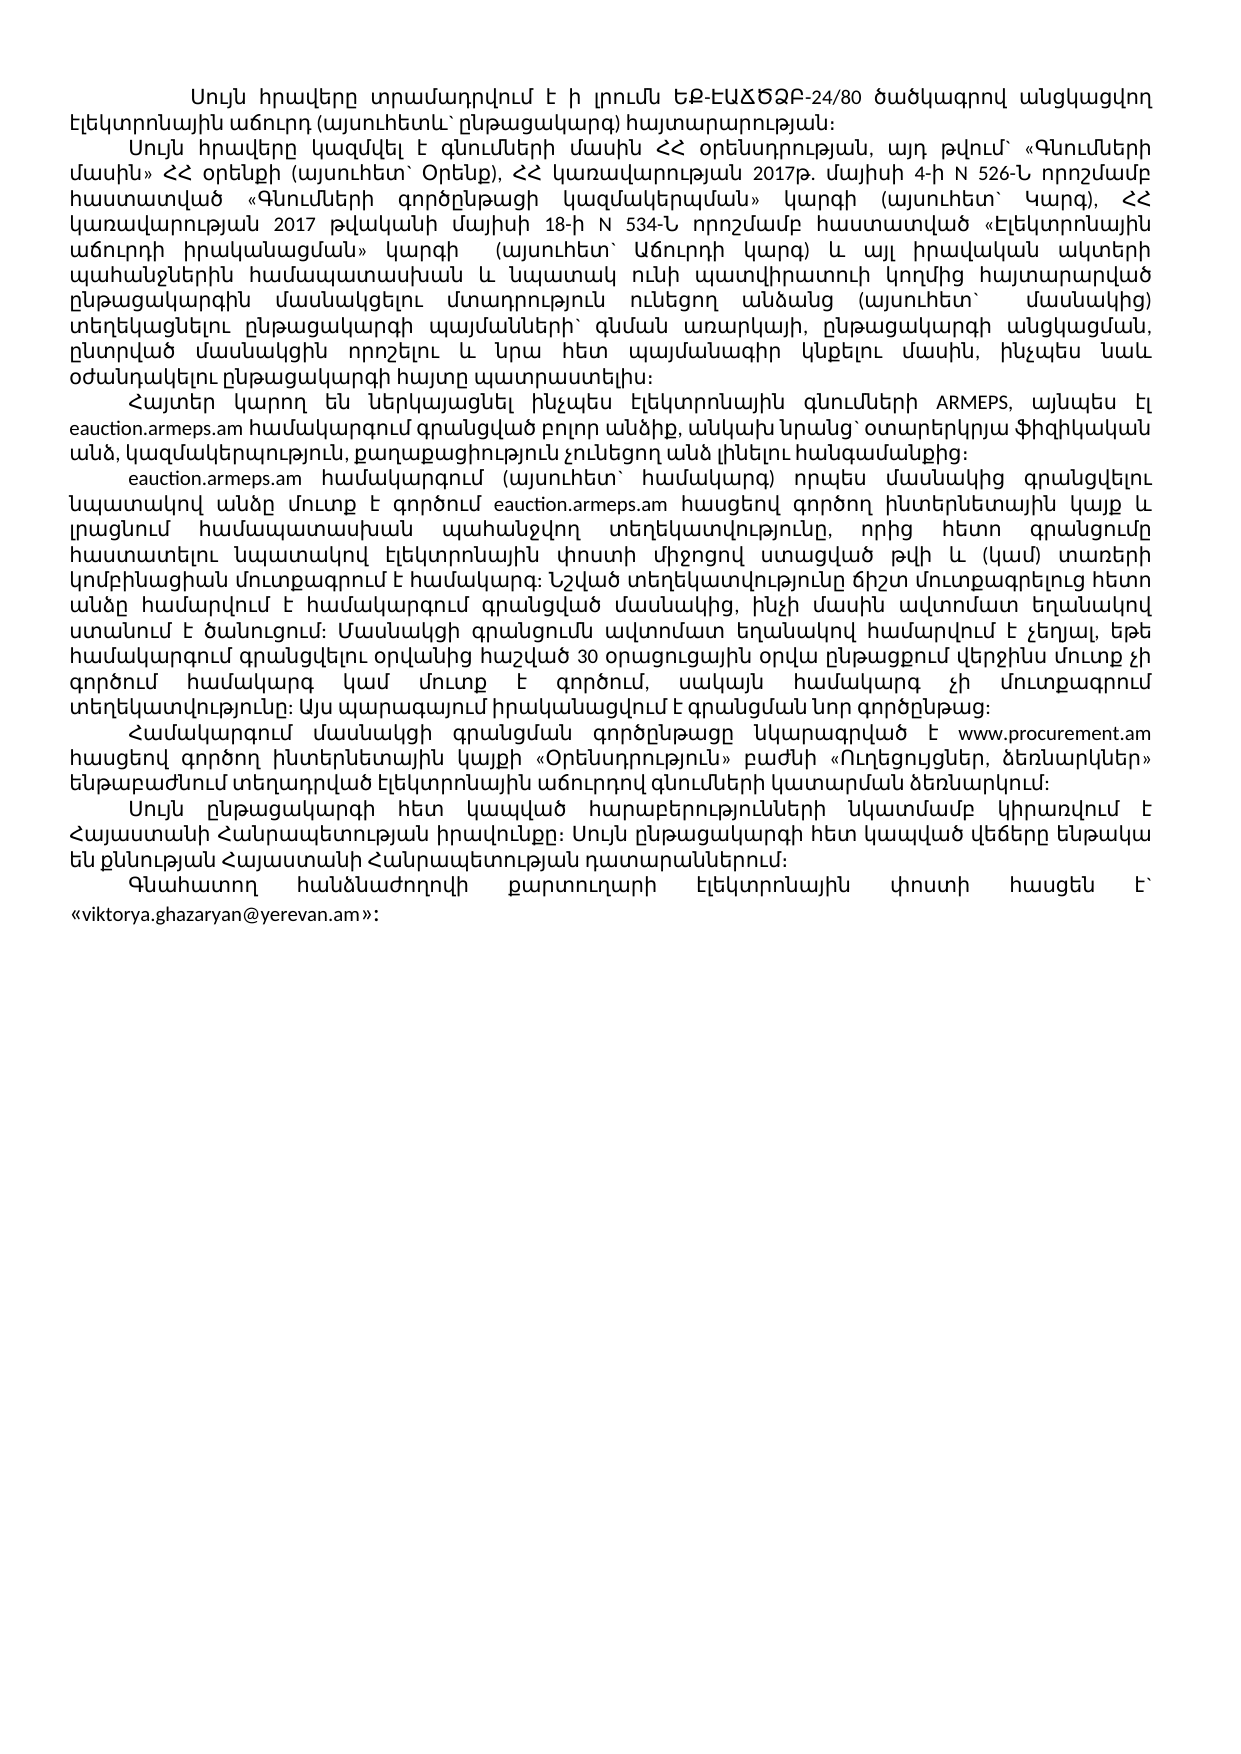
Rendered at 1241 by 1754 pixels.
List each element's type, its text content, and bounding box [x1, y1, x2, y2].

text Սույն հրավերը կազմվել է գնումների մասին ՀՀ օրենսդրության, այդ թվում` «Գնումների մասին» ՀՀ օրենքի (այսուհետ` Օրենք), ՀՀ կառավարության 2017թ. մայիսի 4-ի N 526-Ն որոշմամբ հաստատված «Գնումների գործընթացի կազմակերպման» կարգի (այսուհետ` Կարգ), ՀՀ կառավարության 2017 թվականի մայիսի 18-ի N 534-Ն որոշմամբ հաստատված «Էլեկտրոնային աճուրդի իրականացման» կարգի (այսուհետ` Աճուրդի կարգ) և այլ իրավական ակտերի պահանջներին համապատասխան և նպատակ ունի պատվիրատուի կողմից հայտարարված ընթացակարգին մասնակցելու մտադրություն ունեցող անձանց (այսուհետ` մասնակից) տեղեկացնելու ընթացակարգի պայմանների` գնման առարկայի, ընթացակարգի անցկացման, ընտրված մասնակցին որոշելու և նրա հետ պայմանագիր կնքելու մասին, ինչպես նաև օժանդակելու ընթացակարգի հայտը պատրաստելիս։ [69, 135, 1152, 389]
text Հայտեր կարող են ներկայացնել ինչպես էլեկտրոնային գնումների ARMEPS, այնպես էլ eauction.armeps.am համակարգում գրանցված բոլոր անձիք, անկախ նրանց` օտարերկրյա ֆիզիկական անձ, կազմակերպություն, քաղաքացիություն չունեցող անձ լինելու հանգամանքից։ [69, 389, 1152, 466]
text eauction.armeps.am համակարգում (այսուհետ` համակարգ) որպես մասնակից գրանցվելու նպատակով անձը մուտք է գործում eauction.armeps.am հասցեով գործող ինտերնետային կայք և լրացնում համապատասխան պահանջվող տեղեկատվությունը, որից հետո գրանցումը հաստատելու նպատակով էլեկտրոնային փոստի միջոցով ստացված թվի և (կամ) տառերի կոմբինացիան մուտքագրում է համակարգ: Նշված տեղեկատվությունը ճիշտ մուտքագրելուց հետո անձը համարվում է համակարգում գրանցված մասնակից, ինչի մասին ավտոմատ եղանակով ստանում է ծանուցում: Մասնակցի գրանցումն ավտոմատ եղանակով համարվում է չեղյալ, եթե համակարգում գրանցվելու օրվանից հաշված 30 օրացուցային օրվա ընթացքում վերջինս մուտք չի գործում համակարգ կամ մուտք է գործում, սակայն համակարգ չի մուտքագրում տեղեկատվությունը: Այս պարագայում իրականացվում է գրանցման նոր գործընթաց: [69, 466, 1152, 720]
text Սույն հրավերը տրամադրվում է ի լրումն ԵՔ-ԷԱՃԾՁԲ-24/80 ծածկագրով անցկացվող էլեկտրոնային աճուրդ (այսուհետև` ընթացակարգ) հայտարարության։ [69, 84, 1152, 135]
text Համակարգում մասնակցի գրանցման գործընթացը նկարագրված է www.procurement.am հասցեով գործող ինտերնետային կայքի «Օրենսդրություն» բաժնի «Ուղեցույցներ, ձեռնարկներ» ենթաբաժնում տեղադրված էլեկտրոնային աճուրդով գնումների կատարման ձեռնարկում: [69, 720, 1152, 796]
text Գնահատող հանձնաժողովի քարտուղարի էլեկտրոնային փոստի հասցեն է` «viktorya.ghazaryan@yerevan.am»: [69, 872, 1152, 928]
text Սույն ընթացակարգի հետ կապված հարաբերությունների նկատմամբ կիրառվում է Հայաստանի Հանրապետության իրավունքը։ Սույն ընթացակարգի հետ կապված վեճերը ենթակա են քննության Հայաստանի Հանրապետության դատարաններում։ [69, 796, 1152, 872]
